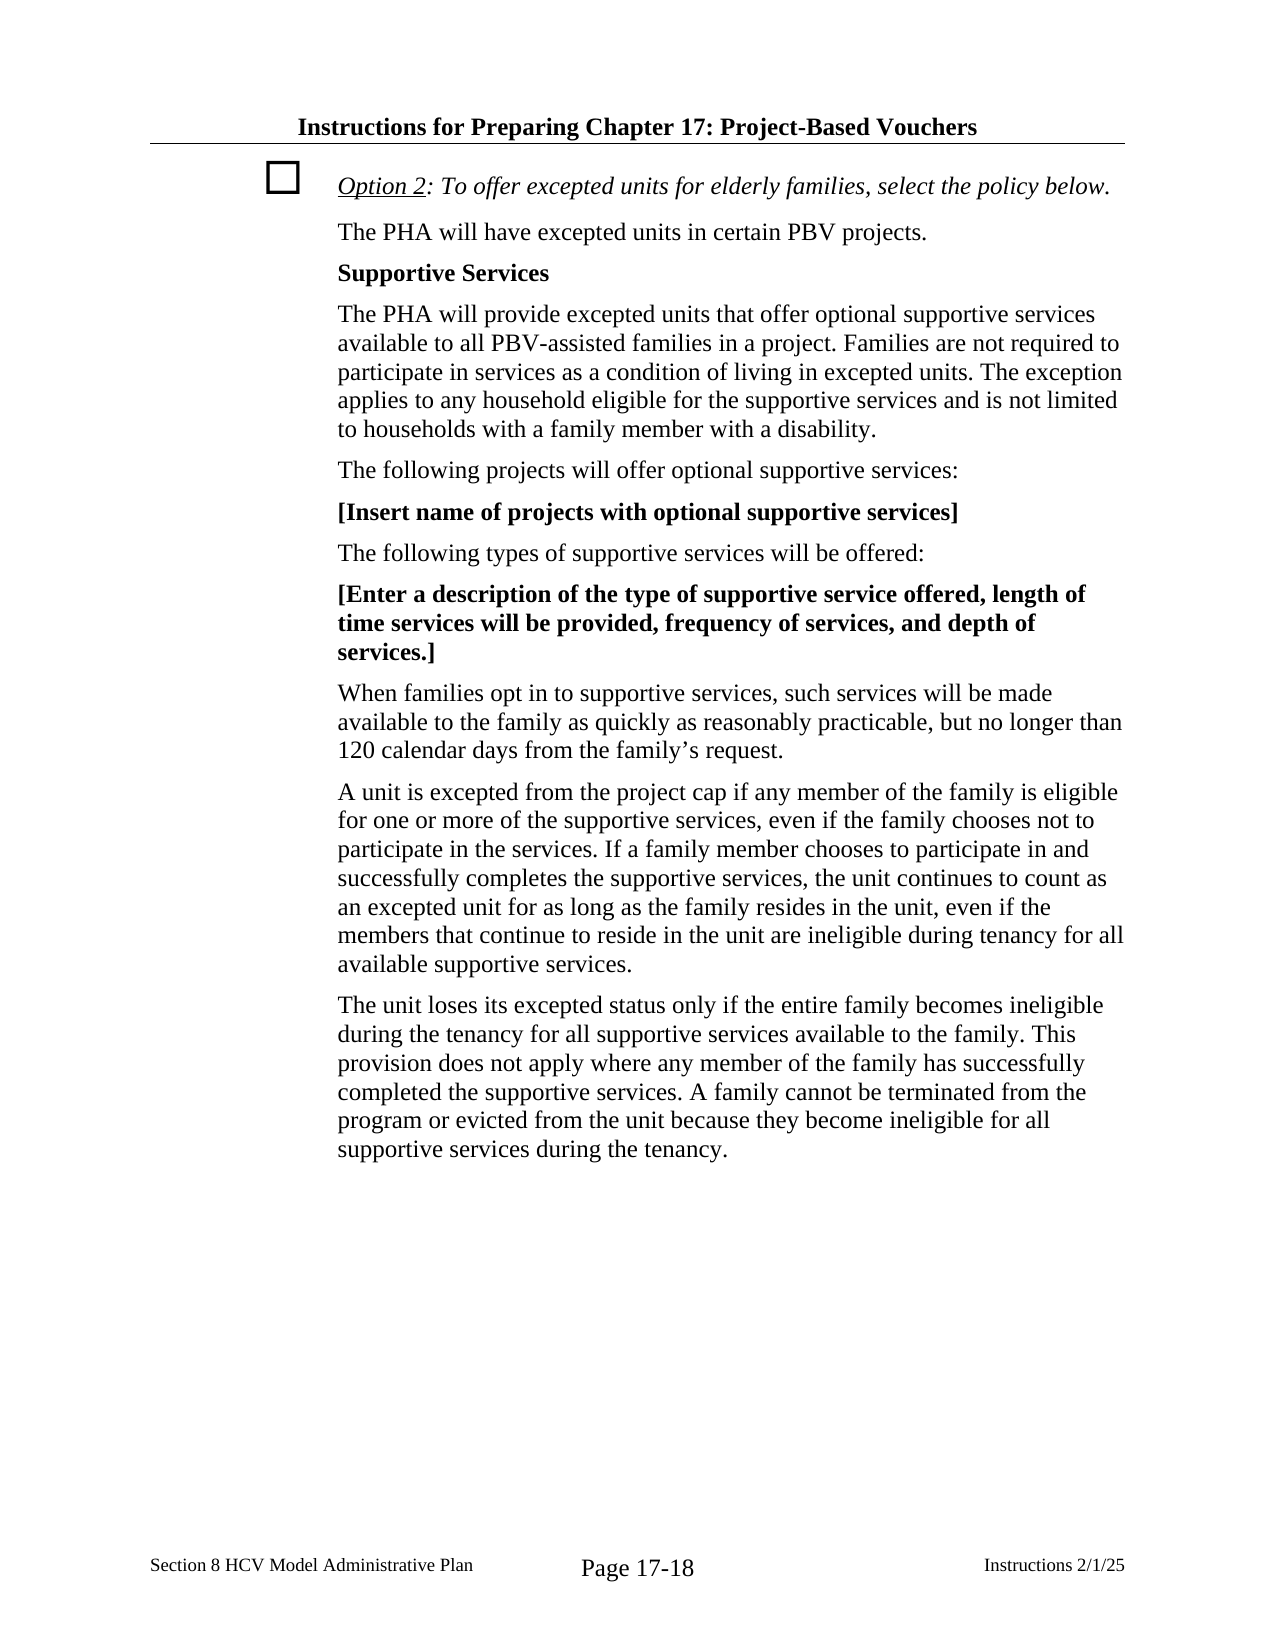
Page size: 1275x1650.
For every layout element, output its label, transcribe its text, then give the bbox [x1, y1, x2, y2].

text Supportive Services [337, 258, 1125, 287]
text The unit loses its excepted status only if the entire family becomes ineligible during the tenancy for all supportive services available to the family. This provision does not apply where any member of the family has successfully completed the supportive services. A family cannot be terminated from the program or evicted from the unit because they become ineligible for all supportive services during the tenancy. [337, 990, 1125, 1163]
text The following projects will offer optional supportive services: [337, 455, 1125, 484]
text [Insert name of projects with optional supportive services] [337, 497, 1125, 525]
text The following types of supportive services will be offered: [337, 538, 1125, 567]
text The PHA will have excepted units in certain PBV projects. [337, 217, 1125, 245]
text When families opt in to supportive services, such services will be made available to the family as quickly as reasonably practicable, but no longer than 120 calendar days from the family’s request. [337, 678, 1125, 764]
text Option 2: To offer excepted units for elderly families, select the policy below. [262, 162, 1125, 204]
text [Enter a description of the type of supportive service offered, length of time services will be provided, frequency of services, and depth of services.] [337, 579, 1125, 665]
text The PHA will provide excepted units that offer optional supportive services available to all PBV-assisted families in a project. Families are not required to participate in services as a condition of living in excepted units. The exception applies to any household eligible for the supportive services and is not limited to households with a family member with a disability. [337, 299, 1125, 443]
text A unit is excepted from the project cap if any member of the family is eligible for one or more of the supportive services, even if the family chooses not to participate in the services. If a family member chooses to participate in and successfully completes the supportive services, the unit continues to count as an excepted unit for as long as the family resides in the unit, even if the members that continue to reside in the unit are ineligible during tenancy for all available supportive services. [337, 777, 1125, 978]
